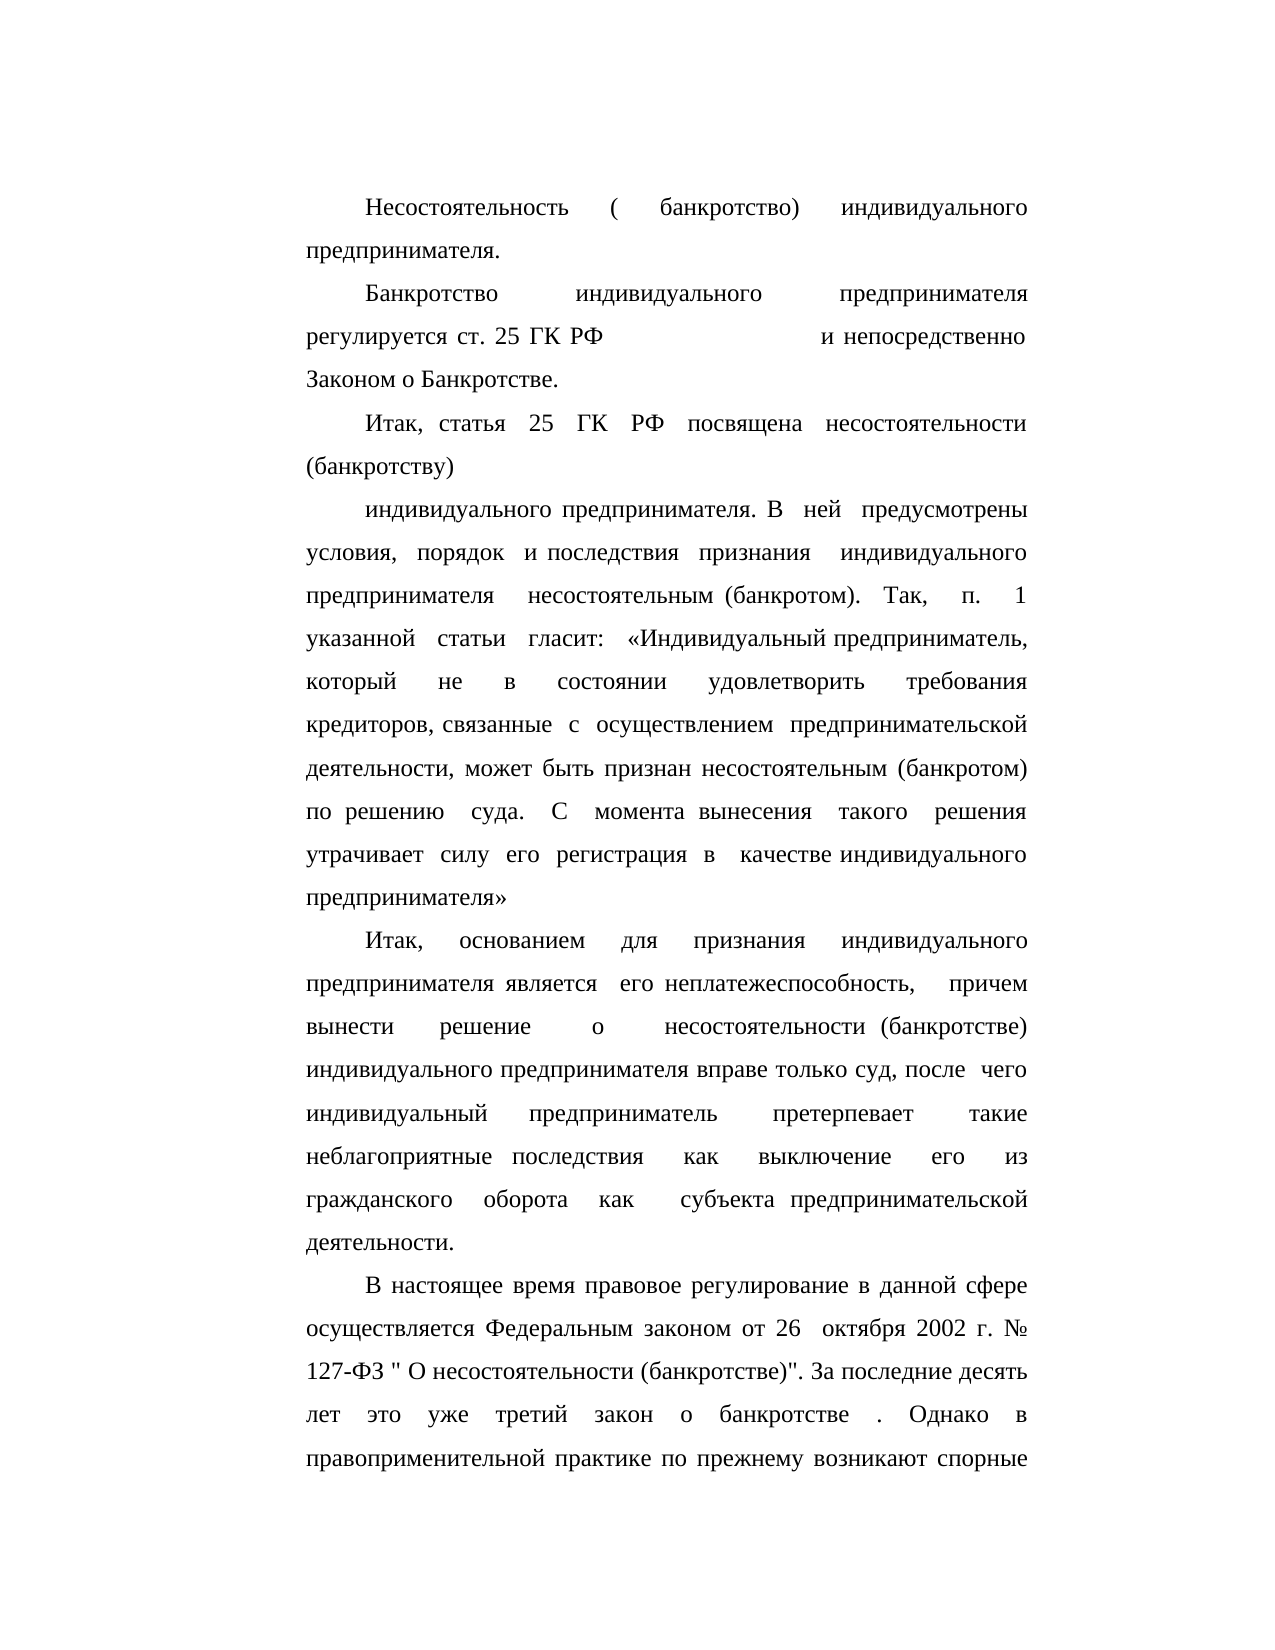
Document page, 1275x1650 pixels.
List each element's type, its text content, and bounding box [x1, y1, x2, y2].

text Итак, статья 25 ГК РФ посвящена несостоятельности (банкротству) [306, 408, 1028, 479]
text Банкротство индивидуального предпринимателя регулируется ст. 25 ГК РФ и непосредственно Законом о Банкротстве. [306, 278, 1028, 393]
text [306, 1270, 1028, 1471]
text Итак, основанием для признания индивидуального предпринимателя является его неплатежеспособность, причем вынести решение о несостоятельности (банкротстве) индивидуального предпринимателя вправе только суд, после чего индивидуальный предприниматель претерпевает такие неблагоприятные последствия как выключение его из гражданского оборота как субъекта предпринимательской деятельности. [306, 925, 1028, 1256]
text Несостоятельность ( банкротство) индивидуального предпринимателя. [306, 192, 1028, 264]
text индивидуального предпринимателя. В ней предусмотрены условия, порядок и последствия признания индивидуального предпринимателя несостоятельным (банкротом). Так, п. 1 указанной статьи гласит: «Индивидуальный предприниматель, который не в состоянии удовлетворить требования кредиторов, связанные с осуществлением предпринимательской деятельности, может быть признан несостоятельным (банкротом) по решению суда. С момента вынесения такого решения утрачивает силу его регистрация в качестве индивидуального предпринимателя» [306, 494, 1028, 911]
